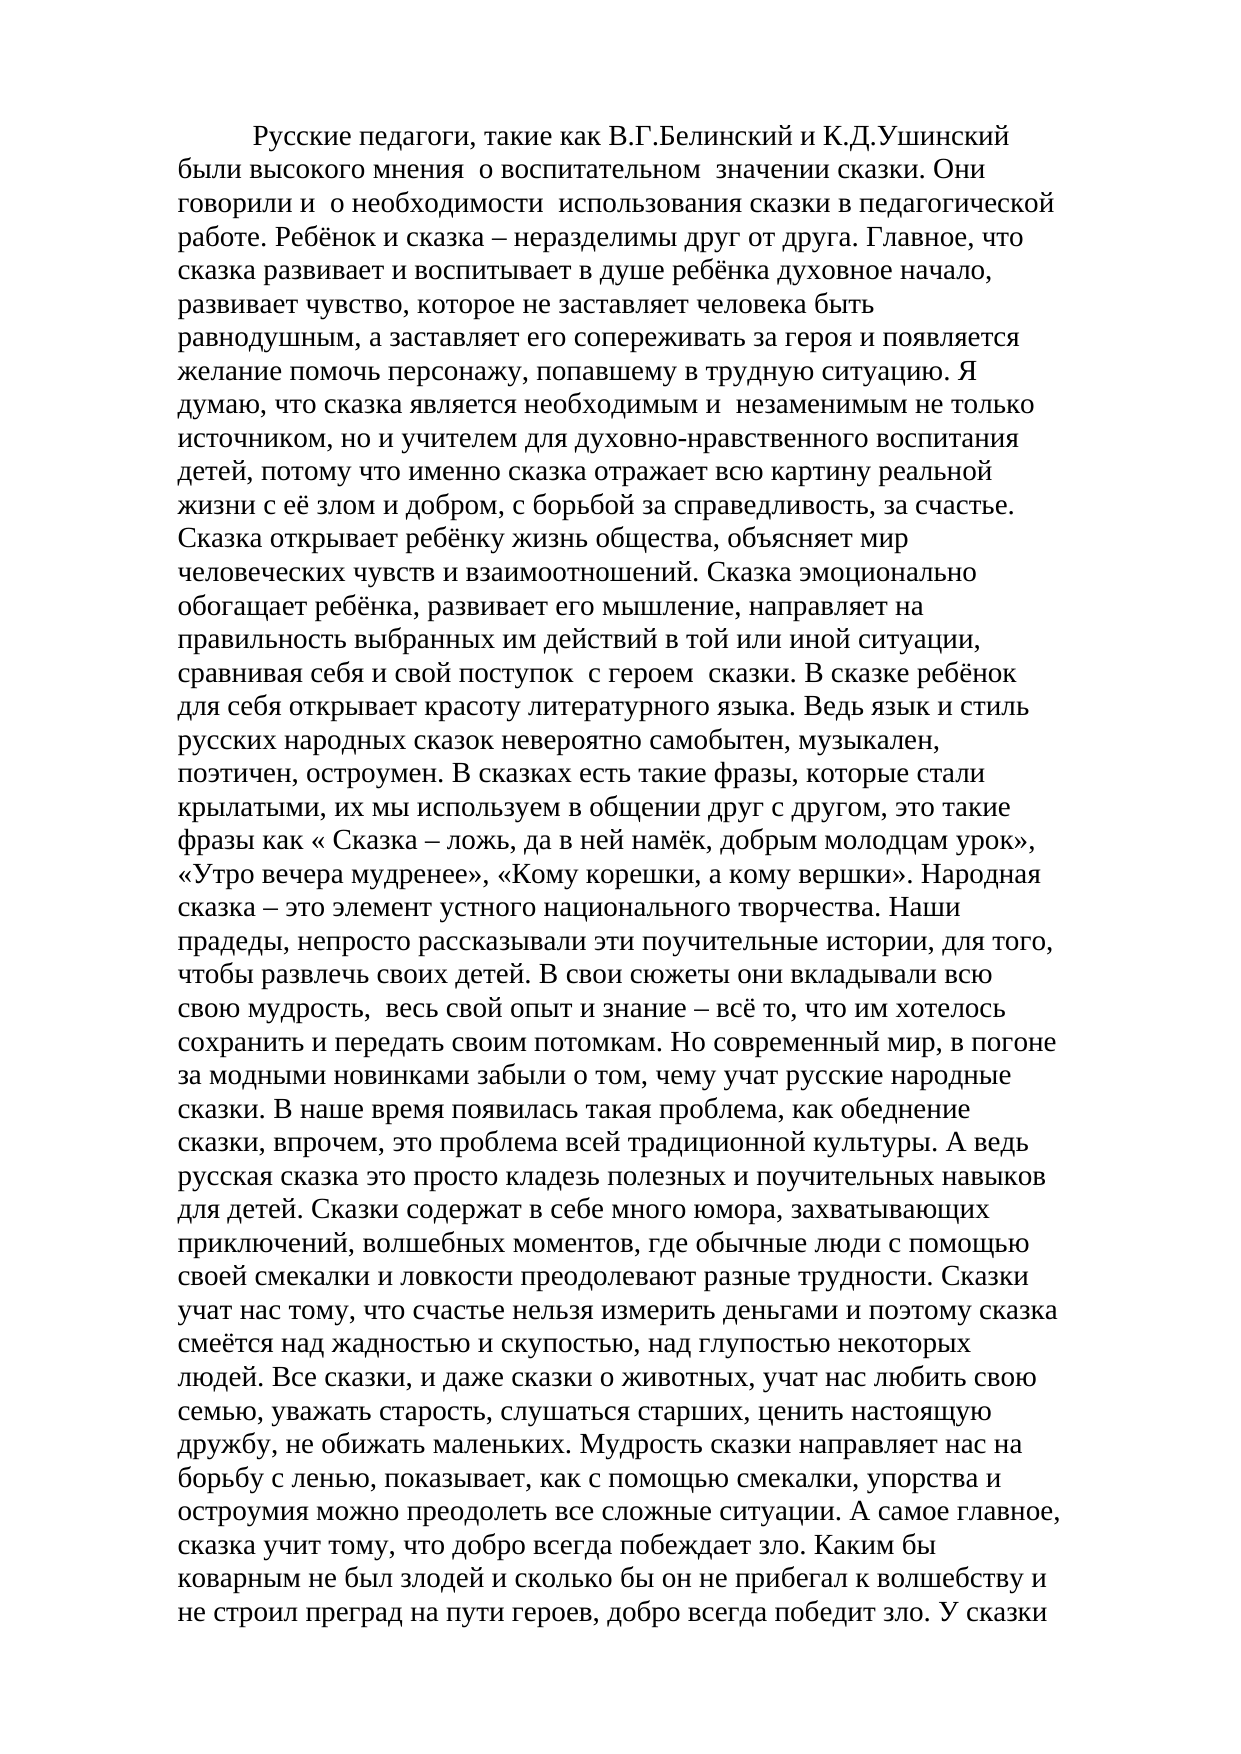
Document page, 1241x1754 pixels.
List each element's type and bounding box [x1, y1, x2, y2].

text [177, 118, 1063, 1627]
